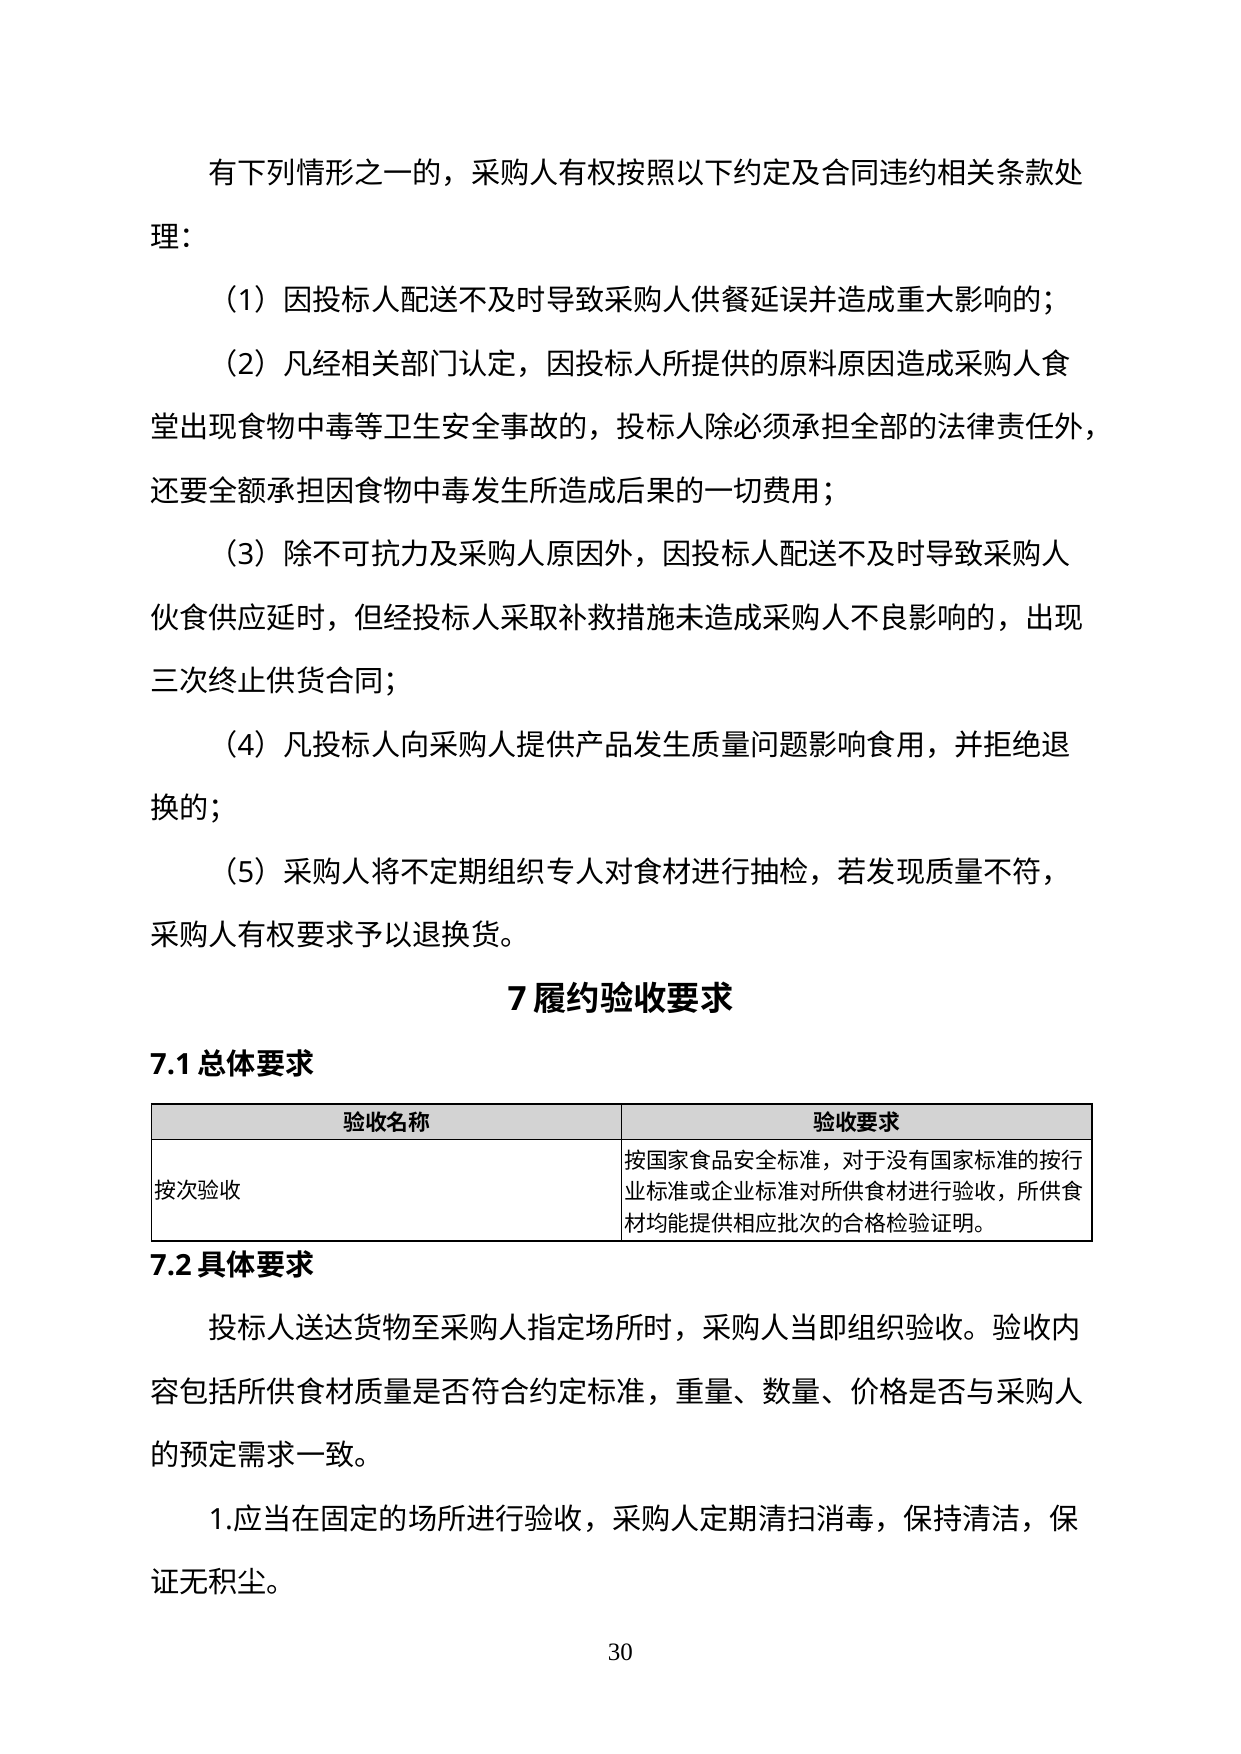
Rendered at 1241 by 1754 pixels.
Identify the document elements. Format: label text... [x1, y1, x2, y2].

text 有下列情形之一的，采购人有权按照以下约定及合同违约相关条款处理： [150, 150, 1090, 256]
subtitle 7.1总体要求 [150, 1043, 1090, 1083]
table_header 验收名称 [152, 1105, 621, 1139]
text （2）凡经相关部门认定，因投标人所提供的原料原因造成采购人食堂出现食物中毒等卫生安全事故的，投标人除必须承担全部的法律责任外，还要全额承担因食物中毒发生所造成后果的一切费用； [150, 340, 1090, 510]
subtitle 7履约验收要求 [150, 975, 1090, 1021]
text （4）凡投标人向采购人提供产品发生质量问题影响食用，并拒绝退换的； [150, 721, 1090, 827]
table_cell 按国家食品安全标准，对于没有国家标准的按行业标准或企业标准对所供食材进行验收，所供食材均能提供相应批次的合格检验证明。 [622, 1140, 1091, 1240]
table_cell 按次验收 [152, 1140, 621, 1240]
subtitle 7.2具体要求 [150, 1241, 1090, 1284]
text 投标人送达货物至采购人指定场所时，采购人当即组织验收。验收内容包括所供食材质量是否符合约定标准，重量、数量、价格是否与采购人的预定需求一致。 [150, 1305, 1090, 1474]
text （1）因投标人配送不及时导致采购人供餐延误并造成重大影响的； [150, 277, 1090, 319]
text （5）采购人将不定期组织专人对食材进行抽检，若发现质量不符，采购人有权要求予以退换货。 [150, 848, 1090, 954]
table_header 验收要求 [622, 1105, 1091, 1139]
text 1.应当在固定的场所进行验收，采购人定期清扫消毒，保持清洁，保证无积尘。 [150, 1495, 1090, 1601]
text （3）除不可抗力及采购人原因外，因投标人配送不及时导致采购人伙食供应延时，但经投标人采取补救措施未造成采购人不良影响的，出现三次终止供货合同； [150, 531, 1090, 700]
